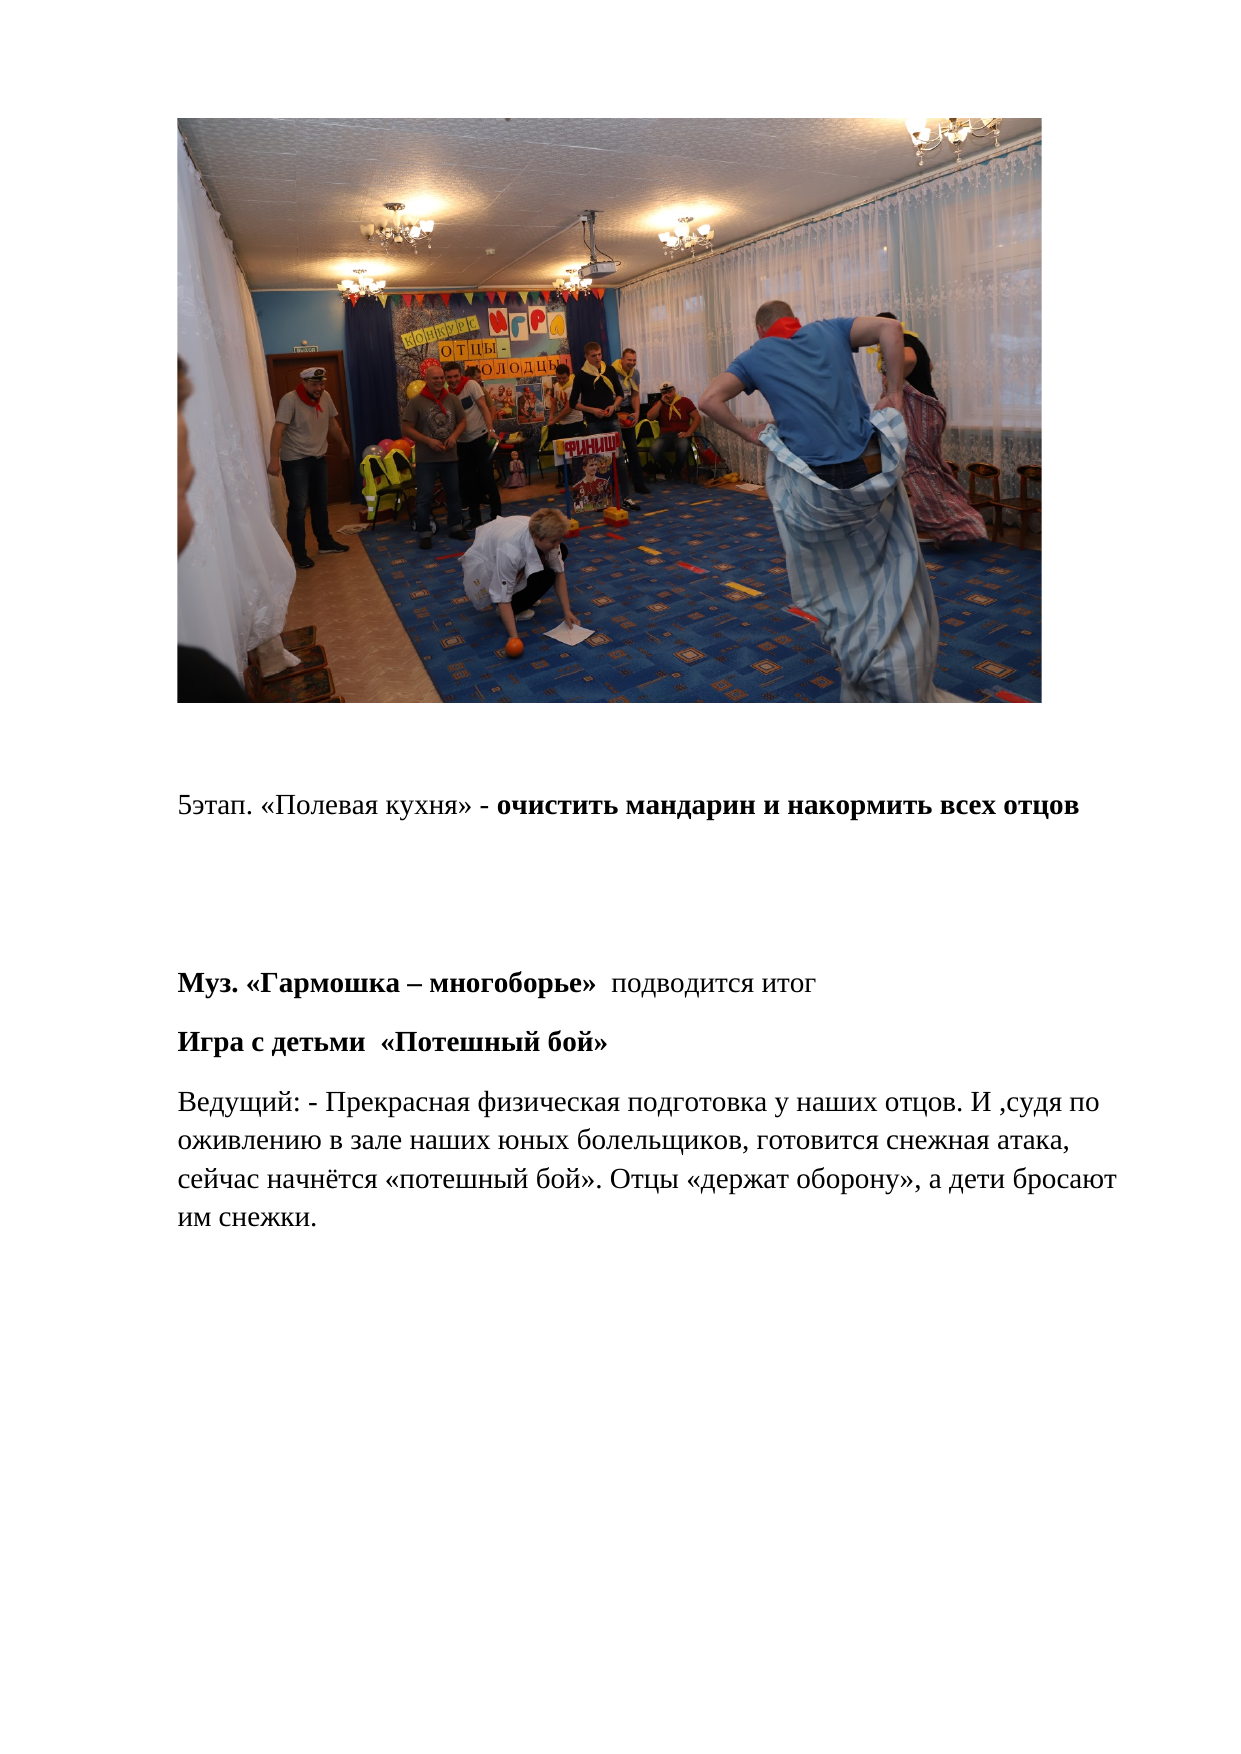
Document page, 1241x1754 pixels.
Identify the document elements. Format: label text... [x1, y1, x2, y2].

text 5этап. «Полевая кухня» - очистить мандарин и накормить всех отцов [177, 787, 1152, 820]
text Игра с детьми «Потешный бой» [177, 1024, 1152, 1058]
text Муз. «Гармошка – многоборье» подводится итог [177, 965, 1152, 998]
picture [177, 118, 1042, 703]
text Ведущий: - Прекрасная физическая подготовка у наших отцов. И ,судя по оживлению в зале наших юных болельщиков, готовится снежная атака, сейчас начнётся «потешный бой». Отцы «держат оборону», а дети бросают им снежки. [177, 1084, 1152, 1233]
